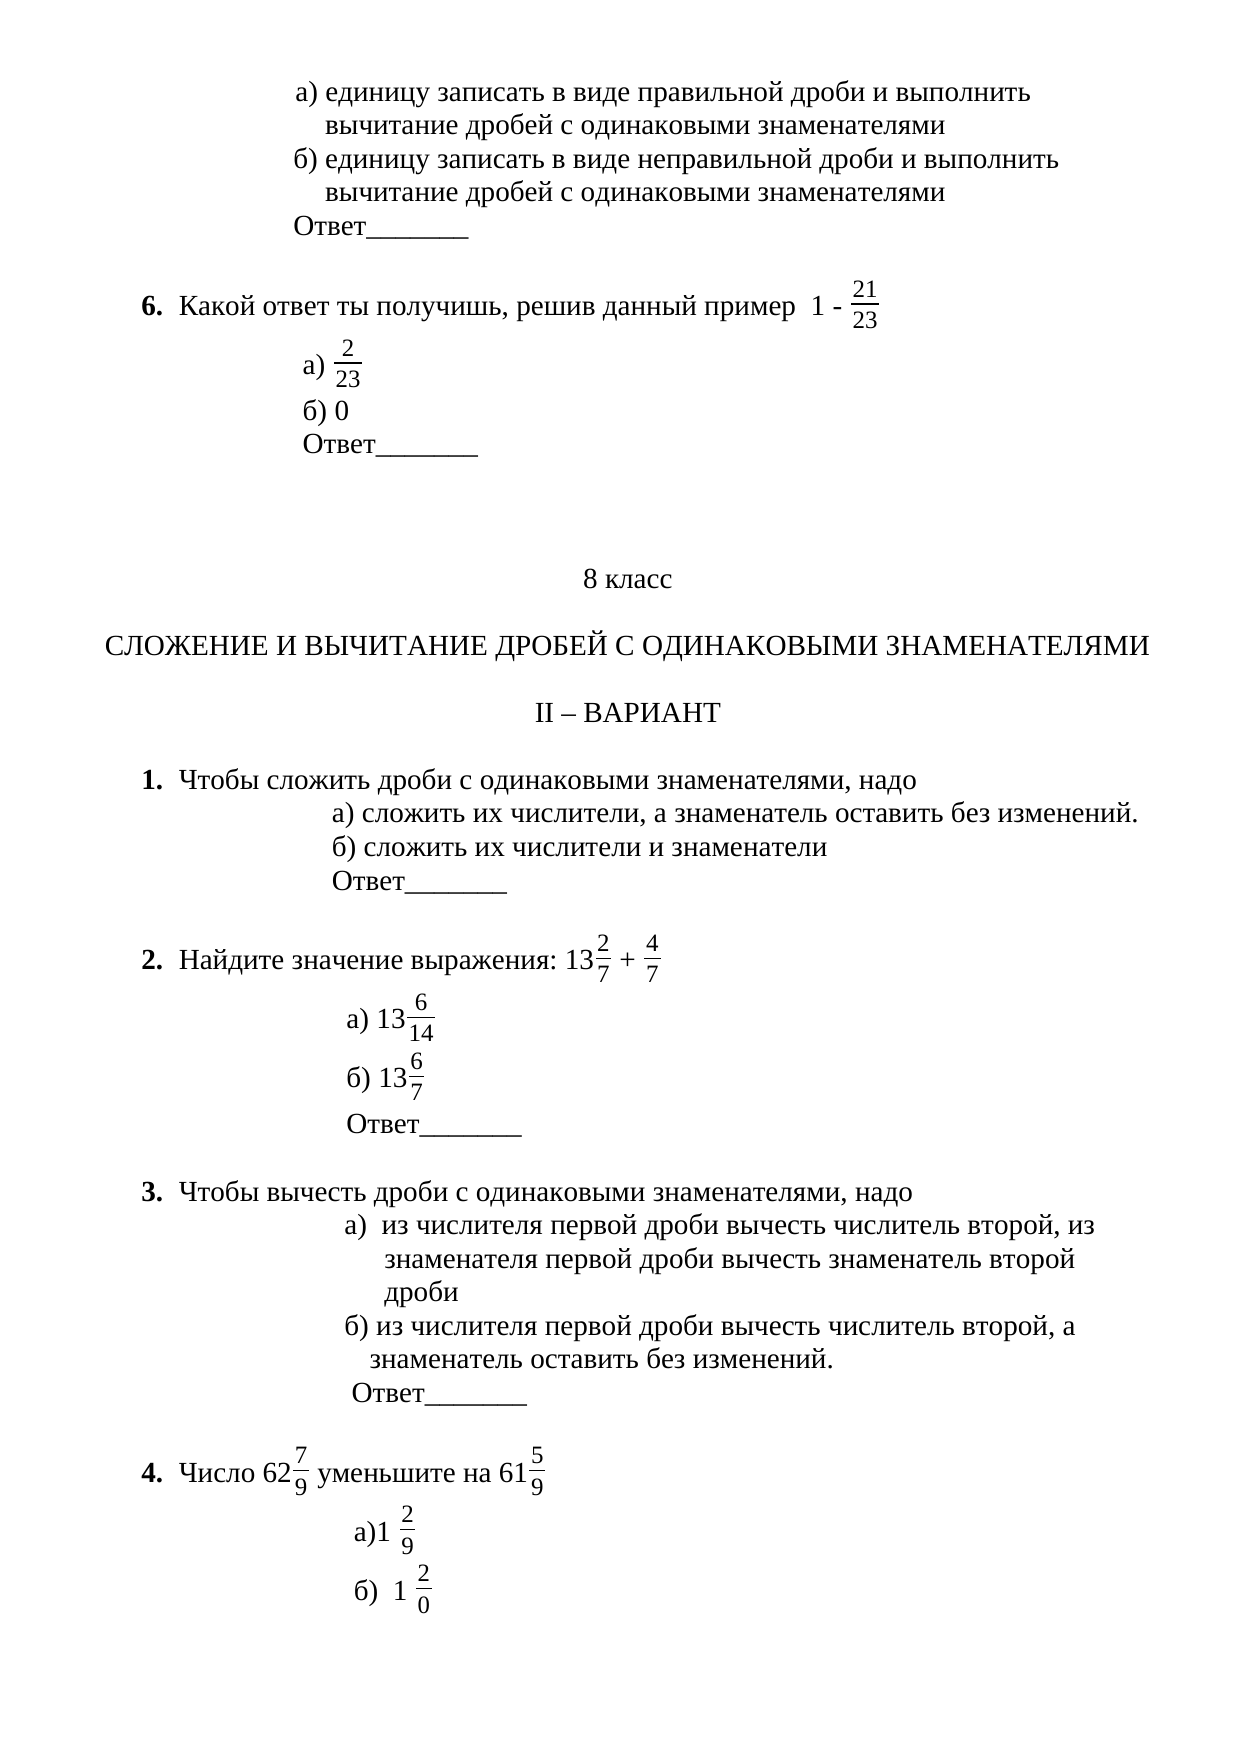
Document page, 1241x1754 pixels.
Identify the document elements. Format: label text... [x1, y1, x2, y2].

list Ответ_______ [178, 427, 1152, 460]
list Найдите значение выражения: 13 + [141, 930, 1152, 989]
text Ответ_______ [103, 1375, 1152, 1408]
text Ответ_______ [103, 208, 1152, 242]
text а)1 [178, 1501, 1152, 1560]
text II – ВАРИАНТ [103, 695, 1152, 728]
list Чтобы сложить дроби с одинаковыми знаменателями, надо [141, 762, 1152, 796]
text а) из числителя первой дроби вычесть числитель второй, из знаменателя первой дроби вычесть знаменатель второй дроби [103, 1207, 1152, 1308]
list Число 62 уменьшите на 61 [141, 1442, 1152, 1501]
text б) единицу записать в виде неправильной дроби и выполнить вычитание дробей с одинаковыми знаменателями [103, 141, 1152, 208]
text а) 13 [178, 989, 1152, 1048]
text Ответ_______ [178, 863, 1152, 896]
text б) из числителя первой дроби вычесть числитель второй, а знаменатель оставить без изменений. [103, 1308, 1152, 1375]
text СЛОЖЕНИЕ И ВЫЧИТАНИЕ ДРОБЕЙ С ОДИНАКОВЫМИ ЗНАМЕНАТЕЛЯМИ [103, 628, 1152, 661]
text б) 1 [178, 1560, 1152, 1619]
list Чтобы вычесть дроби с одинаковыми знаменателями, надо [141, 1174, 1152, 1207]
text 8 класс [103, 561, 1152, 594]
list Какой ответ ты получишь, решив данный пример 1 - [141, 275, 1152, 334]
list а) единицу записать в виде правильной дроби и выполнить вычитание дробей с одинаковыми знаменателями [178, 74, 1152, 141]
list б) 0 [178, 393, 1152, 427]
text Ответ_______ [178, 1107, 1152, 1140]
text б) 13 [178, 1048, 1152, 1107]
text а) сложить их числители, а знаменатель оставить без изменений. [178, 796, 1152, 829]
text б) сложить их числители и знаменатели [178, 829, 1152, 863]
list а) [178, 334, 1152, 393]
